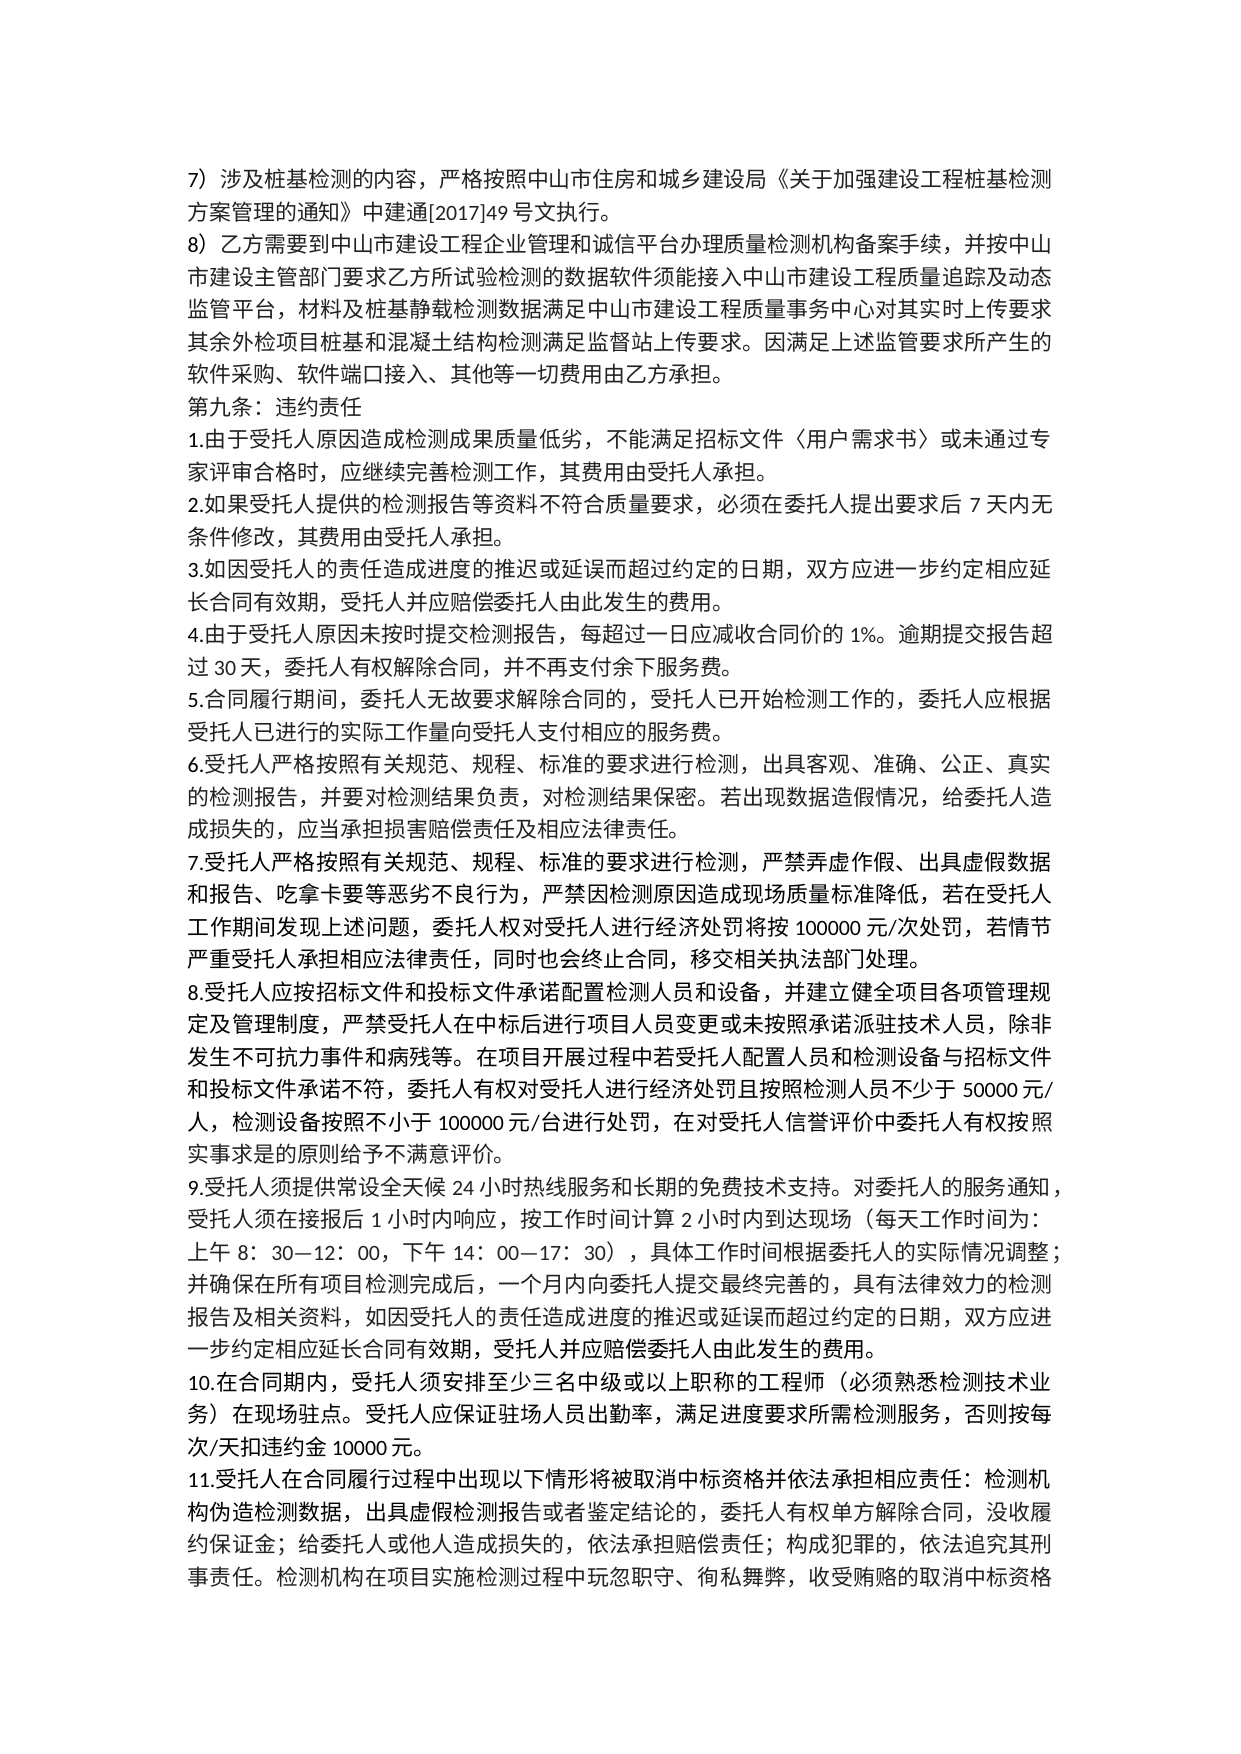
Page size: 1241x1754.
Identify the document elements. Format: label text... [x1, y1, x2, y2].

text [187, 1462, 1053, 1592]
text 7.受托人严格按照有关规范、规程、标准的要求进行检测，严禁弄虚作假、出具虚假数据和报告、吃拿卡要等恶劣不良行为，严禁因检测原因造成现场质量标准降低，若在受托人工作期间发现上述问题，委托人权对受托人进行经济处罚将按100000元/次处罚，若情节严重受托人承担相应法律责任，同时也会终止合同，移交相关执法部门处理。 [187, 844, 1053, 974]
text 第九条：违约责任 [187, 389, 1053, 422]
text 5.合同履行期间，委托人无故要求解除合同的，受托人已开始检测工作的，委托人应根据受托人已进行的实际工作量向受托人支付相应的服务费。 [187, 682, 1053, 747]
text 8）乙方需要到中山市建设工程企业管理和诚信平台办理质量检测机构备案手续，并按中山市建设主管部门要求乙方所试验检测的数据软件须能接入中山市建设工程质量追踪及动态监管平台，材料及桩基静载检测数据满足中山市建设工程质量事务中心对其实时上传要求，其余外检项目桩基和混凝土结构检测满足监督站上传要求。因满足上述监管要求所产生的软件采购、软件端口接入、其他等一切费用由乙方承担。 [187, 227, 1053, 389]
text 1.由于受托人原因造成检测成果质量低劣，不能满足招标文件〈用户需求书〉或未通过专家评审合格时，应继续完善检测工作，其费用由受托人承担。 [187, 422, 1053, 487]
text 3.如因受托人的责任造成进度的推迟或延误而超过约定的日期，双方应进一步约定相应延长合同有效期，受托人并应赔偿委托人由此发生的费用。 [187, 552, 1053, 617]
text 2.如果受托人提供的检测报告等资料不符合质量要求，必须在委托人提出要求后 7 天内无条件修改，其费用由受托人承担。 [187, 487, 1053, 552]
text 7）涉及桩基检测的内容，严格按照中山市住房和城乡建设局《关于加强建设工程桩基检测方案管理的通知》中建通[2017]49号文执行。 [187, 162, 1053, 227]
text 6.受托人严格按照有关规范、规程、标准的要求进行检测，出具客观、准确、公正、真实的检测报告，并要对检测结果负责，对检测结果保密。若出现数据造假情况，给委托人造成损失的，应当承担损害赔偿责任及相应法律责任。 [187, 747, 1053, 844]
text 8.受托人应按招标文件和投标文件承诺配置检测人员和设备，并建立健全项目各项管理规定及管理制度，严禁受托人在中标后进行项目人员变更或未按照承诺派驻技术人员，除非发生不可抗力事件和病残等。在项目开展过程中若受托人配置人员和检测设备与招标文件和投标文件承诺不符，委托人有权对受托人进行经济处罚且按照检测人员不少于50000元/人，检测设备按照不小于100000元/台进行处罚，在对受托人信誉评价中委托人有权按照实事求是的原则给予不满意评价。 [187, 974, 1053, 1169]
text 4.由于受托人原因未按时提交检测报告，每超过一日应减收合同价的1%。逾期提交报告超过30天，委托人有权解除合同，并不再支付余下服务费。 [187, 617, 1053, 682]
text 10.在合同期内，受托人须安排至少三名中级或以上职称的工程师（必须熟悉检测技术业务）在现场驻点。受托人应保证驻场人员出勤率，满足进度要求所需检测服务，否则按每次/天扣违约金10000元。 [187, 1364, 1053, 1462]
text 9.受托人须提供常设全天候 24 小时热线服务和长期的免费技术支持。对委托人的服务通知，受托人须在接报后 1 小时内响应，按工作时间计算 2 小时内到达现场（每天工作时间为：上午 8：30—12：00，下午 14：00—17：30），具体工作时间根据委托人的实际情况调整；并确保在所有项目检测完成后，一个月内向委托人提交最终完善的，具有法律效力的检测报告及相关资料，如因受托人的责任造成进度的推迟或延误而超过约定的日期，双方应进一步约定相应延长合同有效期，受托人并应赔偿委托人由此发生的费用。 [187, 1169, 1053, 1364]
